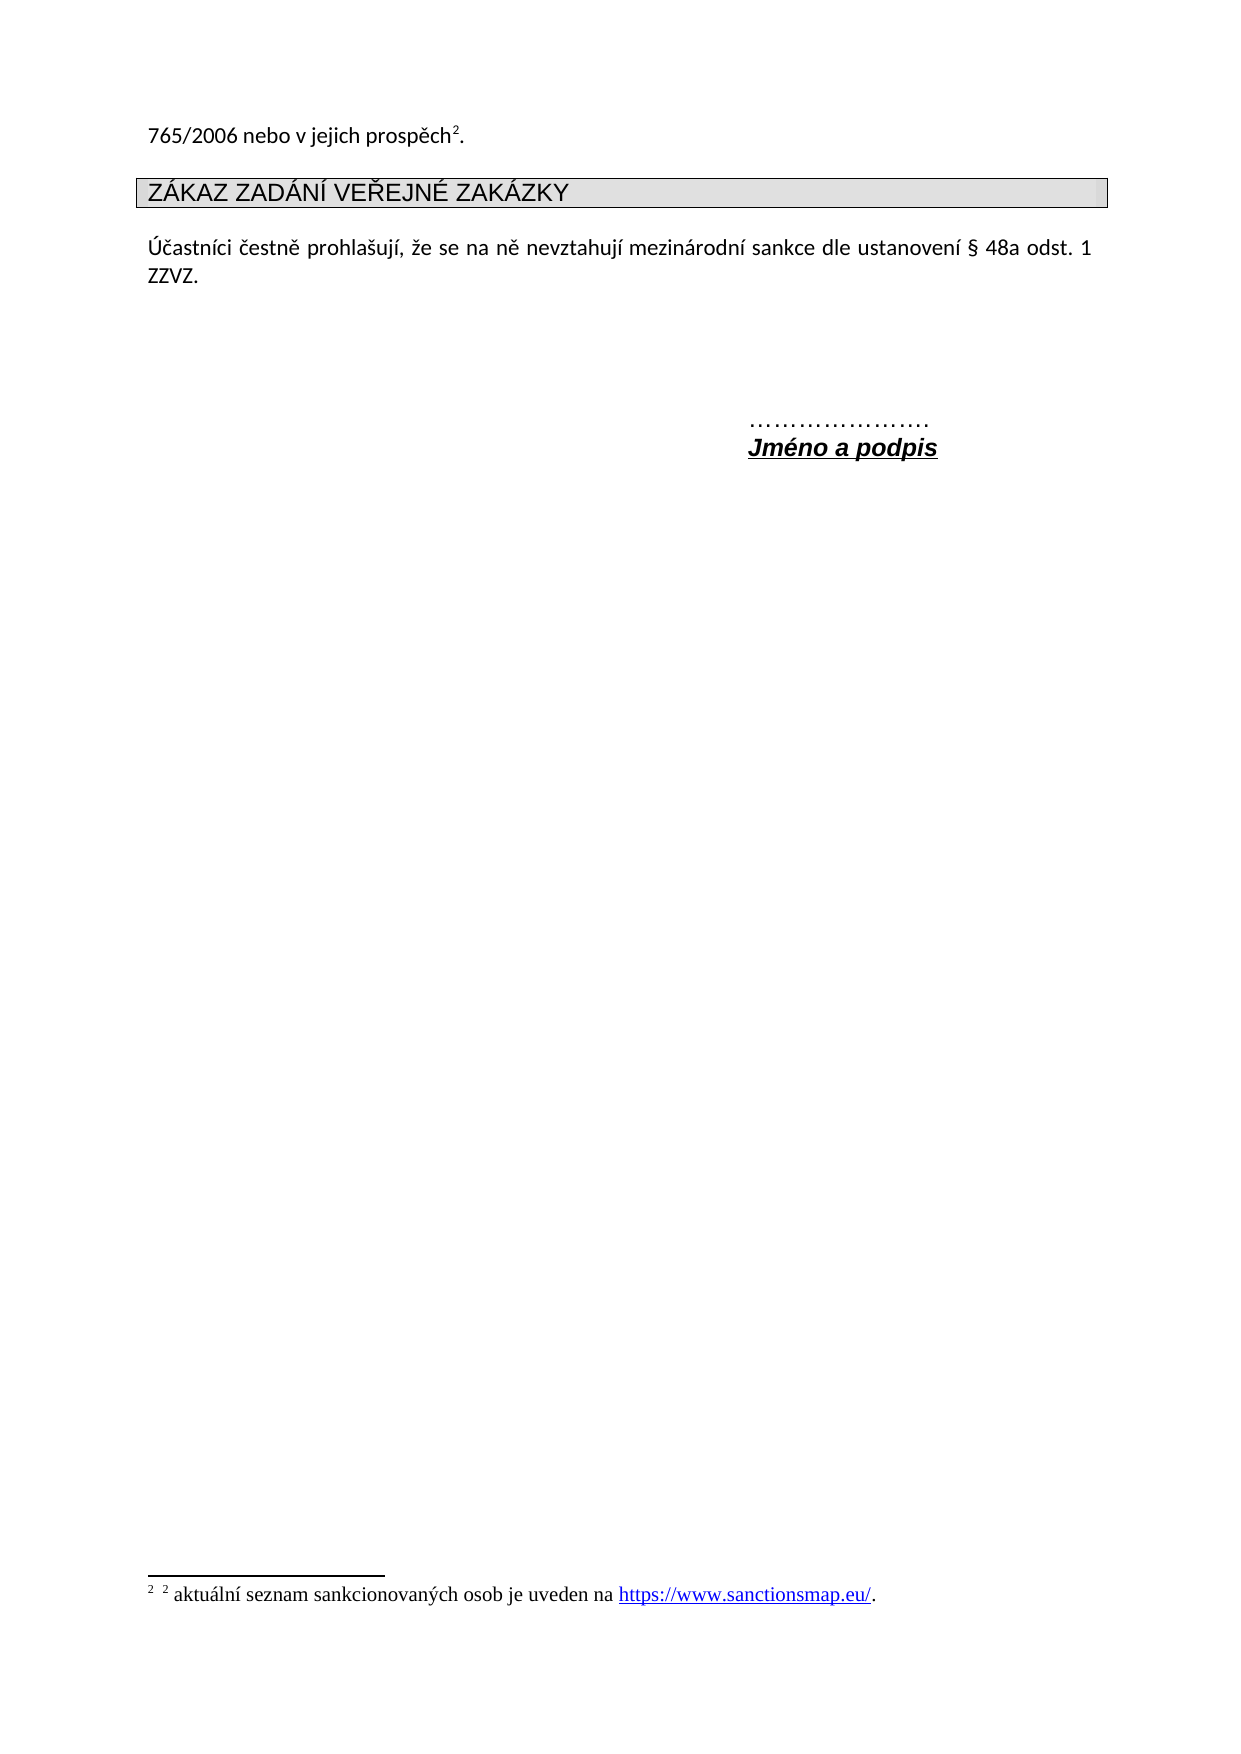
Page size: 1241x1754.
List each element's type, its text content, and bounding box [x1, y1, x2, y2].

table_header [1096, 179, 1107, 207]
text Jméno a podpis [148, 433, 1092, 462]
text …………………. [673, 404, 1092, 433]
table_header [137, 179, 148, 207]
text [148, 121, 1092, 149]
text Účastníci čestně prohlašují, že se na ně nevztahují mezinárodní sankce dle ustanovení § 48a odst. 1 ZZVZ. [148, 233, 1092, 289]
